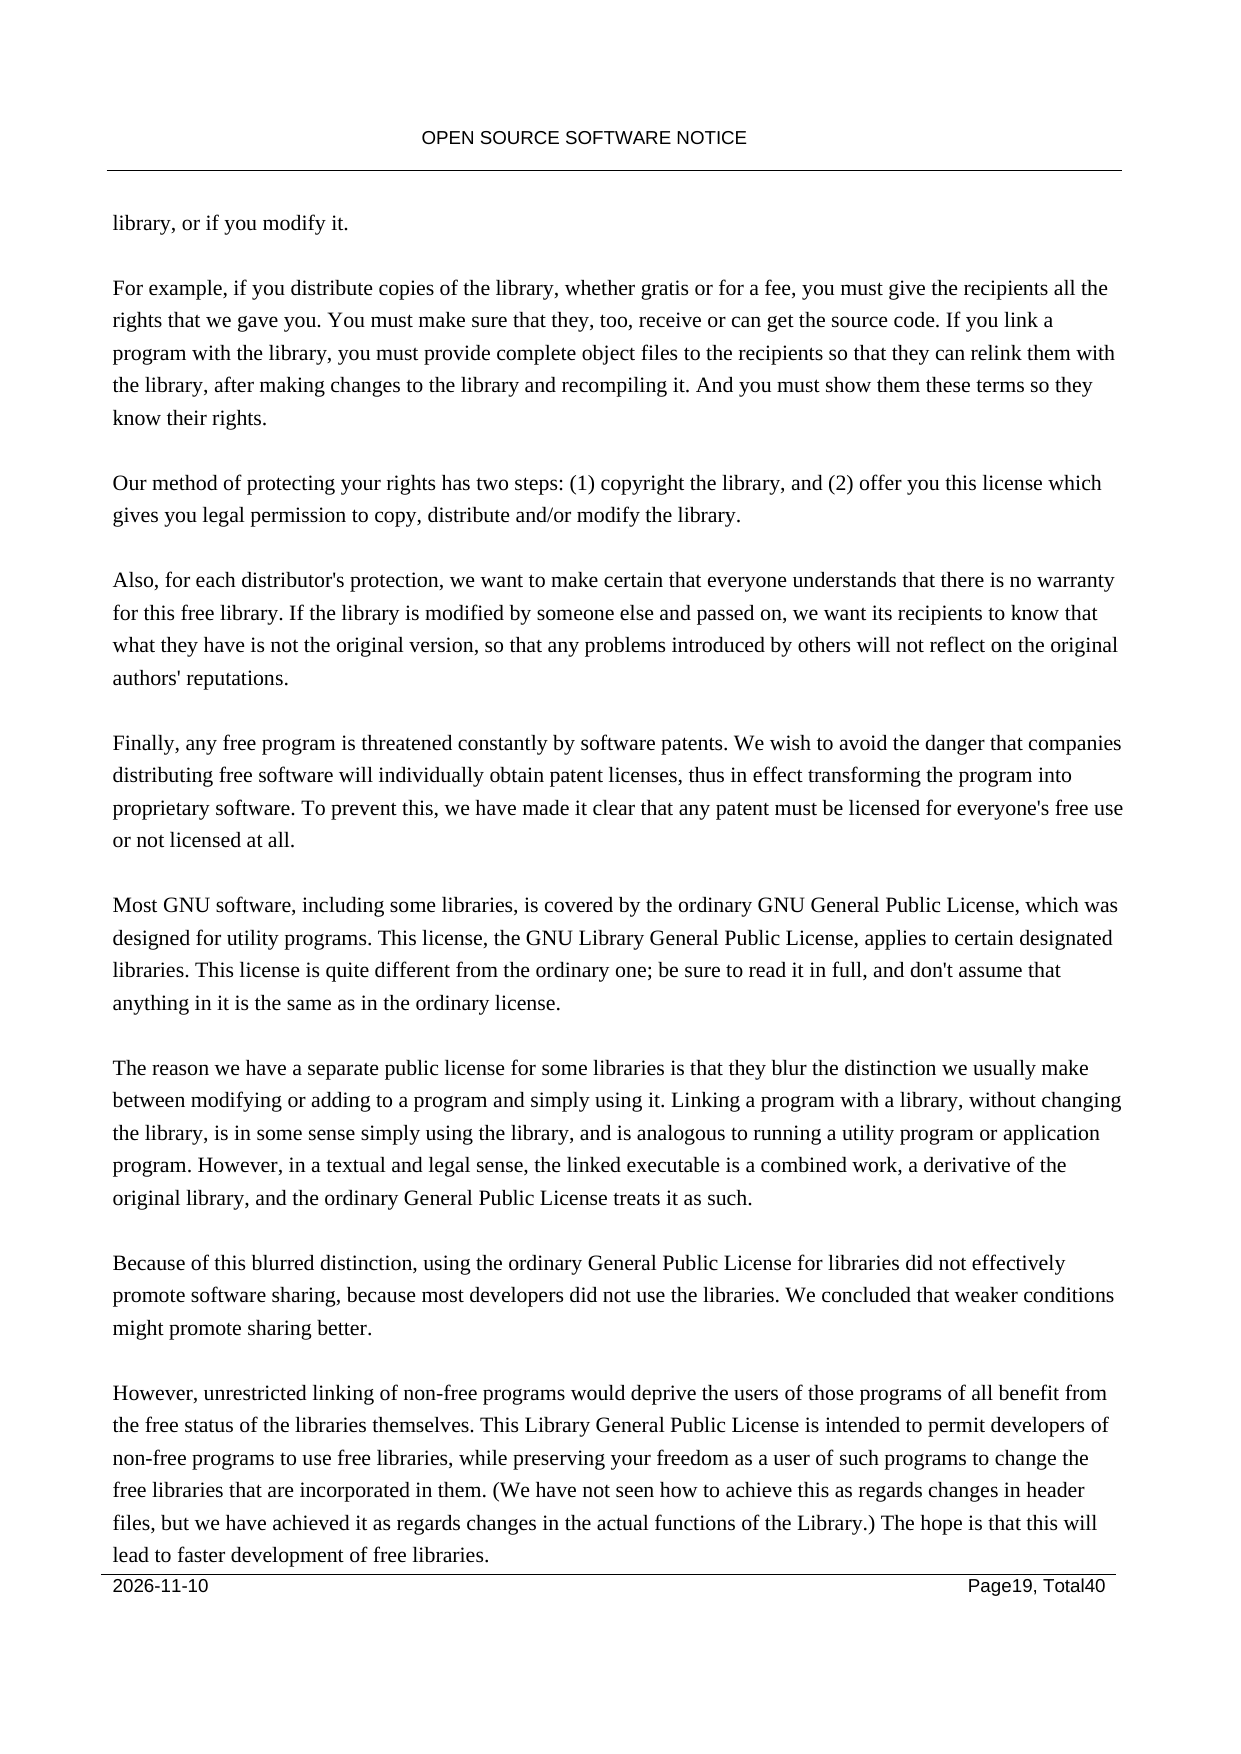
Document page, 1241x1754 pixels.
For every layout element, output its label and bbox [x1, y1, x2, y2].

text [112, 206, 1128, 1571]
